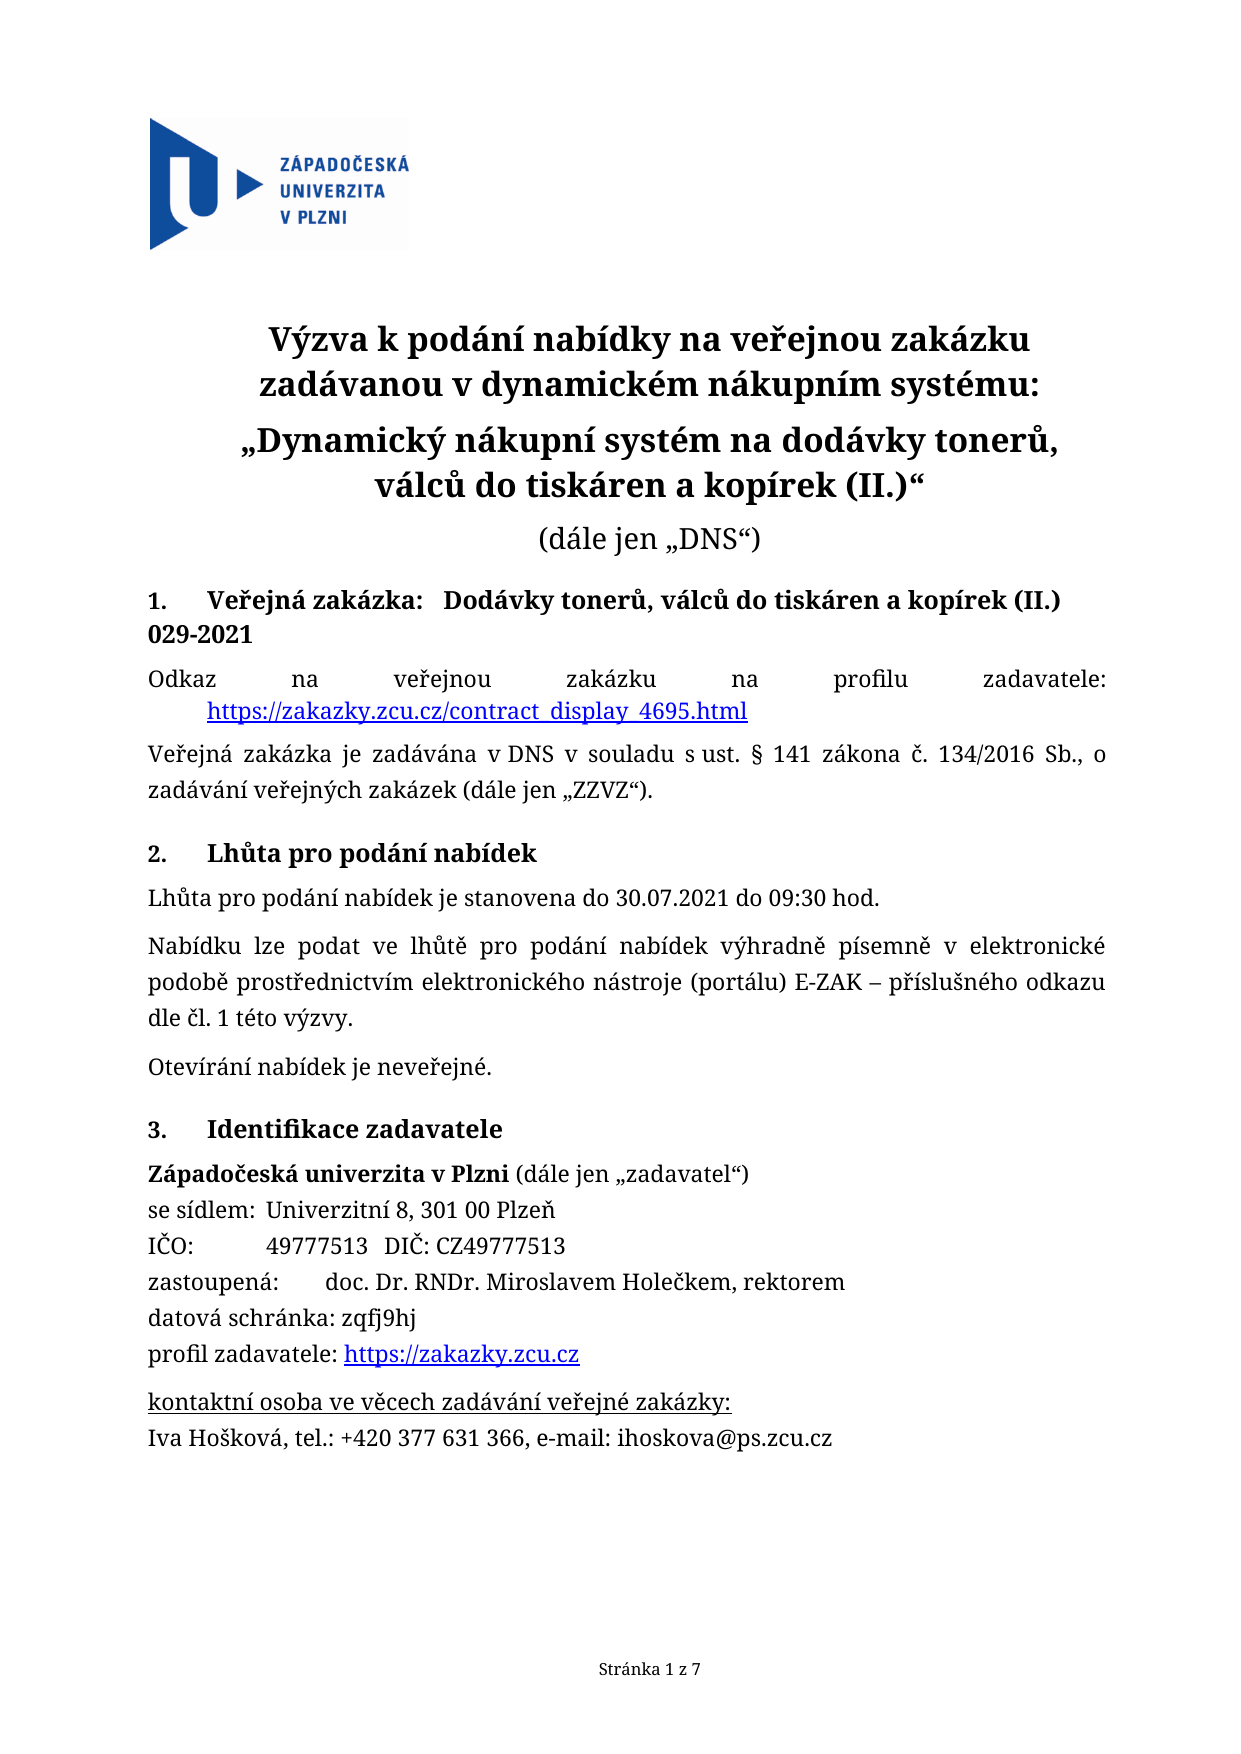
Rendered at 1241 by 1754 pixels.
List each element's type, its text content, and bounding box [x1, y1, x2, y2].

picture [150, 118, 409, 250]
text profil zadavatele: https://zakazky.zcu.cz [148, 1338, 1107, 1369]
text Otevírání nabídek je neveřejné. [148, 1051, 1107, 1082]
text Výzva k podání nabídky na veřejnou zakázku zadávanou v dynamickém nákupním systému: [192, 316, 1107, 406]
text Západočeská univerzita v Plzni (dále jen „zadavatel“) [148, 1158, 1107, 1189]
text „Dynamický nákupní systém na dodávky tonerů, válců do tiskáren a kopírek (II.)“ [192, 417, 1107, 508]
text Odkaz na veřejnou zakázku na profilu zadavatele: https://zakazky.zcu.cz/contract_display_4695.html [148, 663, 1107, 726]
subtitle Veřejná zakázka: Dodávky tonerů, válců do tiskáren a kopírek (II.) 029-2021 [148, 583, 1107, 651]
text (dále jen „DNS“) [192, 518, 1107, 558]
subtitle Lhůta pro podání nabídek [148, 835, 1107, 869]
text IČO: 49777513 DIČ: CZ49777513 [148, 1230, 1107, 1261]
text Lhůta pro podání nabídek je stanovena do 30.07.2021 do 09:30 hod. [148, 882, 1107, 913]
text datová schránka: zqfj9hj [148, 1302, 1107, 1333]
text zastoupená: doc. Dr. RNDr. Miroslavem Holečkem, rektorem [148, 1266, 1107, 1297]
text Veřejná zakázka je zadávána v DNS v souladu s ust. § 141 zákona č. 134/2016 Sb., o zadávání veřejných zakázek (dále jen „ZZVZ“). [148, 738, 1107, 806]
subtitle Identifikace zadavatele [148, 1112, 1107, 1146]
text se sídlem: Univerzitní 8, 301 00 Plzeň [148, 1194, 1107, 1225]
text kontaktní osoba ve věcech zadávání veřejné zakázky: [148, 1386, 1107, 1417]
text Nabídku lze podat ve lhůtě pro podání nabídek výhradně písemně v elektronické podobě prostřednictvím elektronického nástroje (portálu) E-ZAK – příslušného odkazu dle čl. 1 této výzvy. [148, 930, 1107, 1033]
text Iva Hošková, tel.: +420 377 631 366, e-mail: ihoskova@ps.zcu.cz [148, 1422, 1107, 1453]
